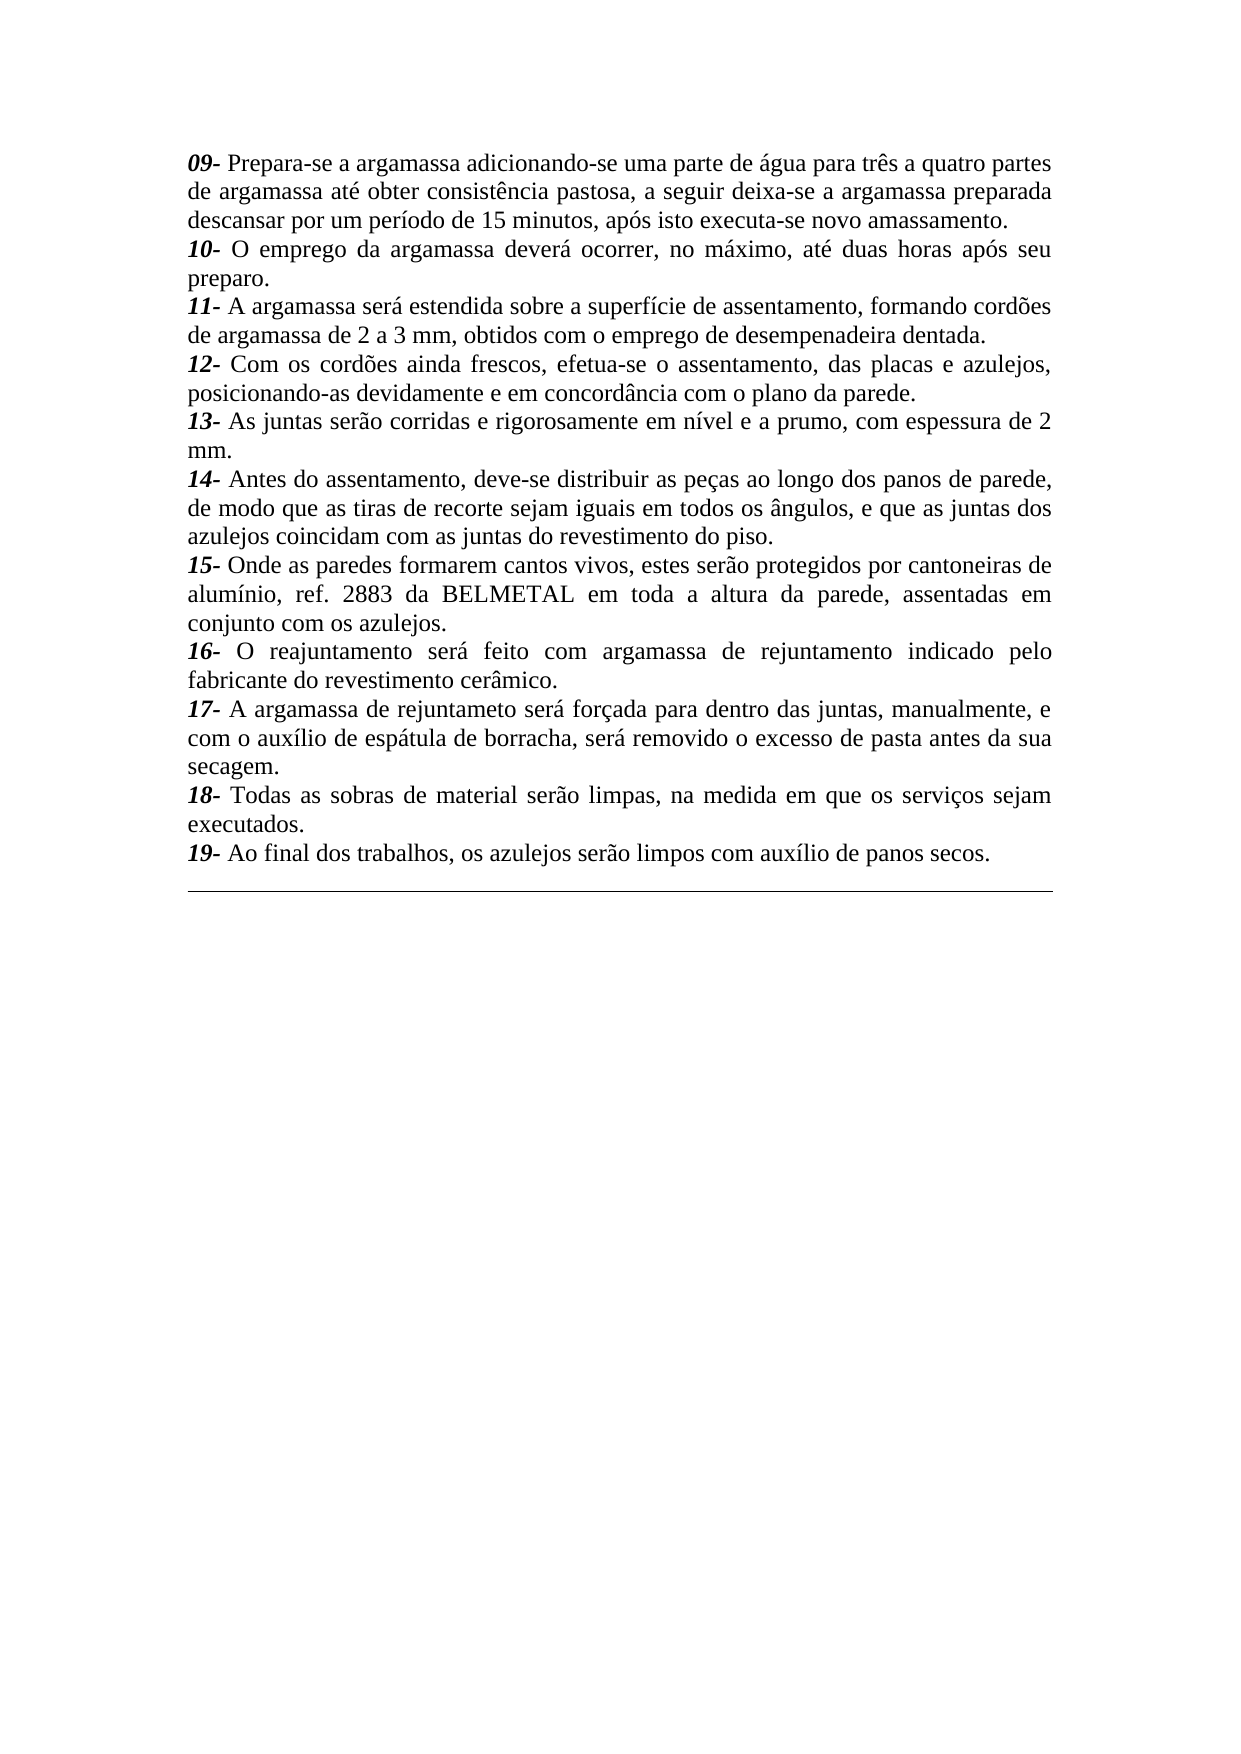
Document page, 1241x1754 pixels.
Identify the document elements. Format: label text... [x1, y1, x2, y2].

text 15- Onde as paredes formarem cantos vivos, estes serão protegidos por cantoneiras de alumínio, ref. 2883 da BELMETAL em toda a altura da parede, assentadas em conjunto com os azulejos. [187, 550, 1053, 636]
text 11- A argamassa será estendida sobre a superfície de assentamento, formando cordões de argamassa de 2 a 3 mm, obtidos com o emprego de desempenadeira dentada. [187, 291, 1053, 349]
text 12- Com os cordões ainda frescos, efetua-se o assentamento, das placas e azulejos, posicionando-as devidamente e em concordância com o plano da parede. [187, 349, 1053, 406]
text 13- As juntas serão corridas e rigorosamente em nível e a prumo, com espessura de 2 mm. [187, 406, 1053, 464]
text 19- Ao final dos trabalhos, os azulejos serão limpos com auxílio de panos secos. [187, 838, 1053, 866]
text 09- Prepara-se a argamassa adicionando-se uma parte de água para três a quatro partes de argamassa até obter consistência pastosa, a seguir deixa-se a argamassa preparada descansar por um período de 15 minutos, após isto executa-se novo amassamento. [187, 148, 1053, 234]
text 14- Antes do assentamento, deve-se distribuir as peças ao longo dos panos de parede, de modo que as tiras de recorte sejam iguais em todos os ângulos, e que as juntas dos azulejos coincidam com as juntas do revestimento do piso. [187, 464, 1053, 550]
text 18- Todas as sobras de material serão limpas, na medida em que os serviços sejam executados. [187, 780, 1053, 838]
text 16- O reajuntamento será feito com argamassa de rejuntamento indicado pelo fabricante do revestimento cerâmico. [187, 636, 1053, 694]
text 10- O emprego da argamassa deverá ocorrer, no máximo, até duas horas após seu preparo. [187, 234, 1053, 291]
text 17- A argamassa de rejuntameto será forçada para dentro das juntas, manualmente, e com o auxílio de espátula de borracha, será removido o excesso de pasta antes da sua secagem. [187, 694, 1053, 780]
